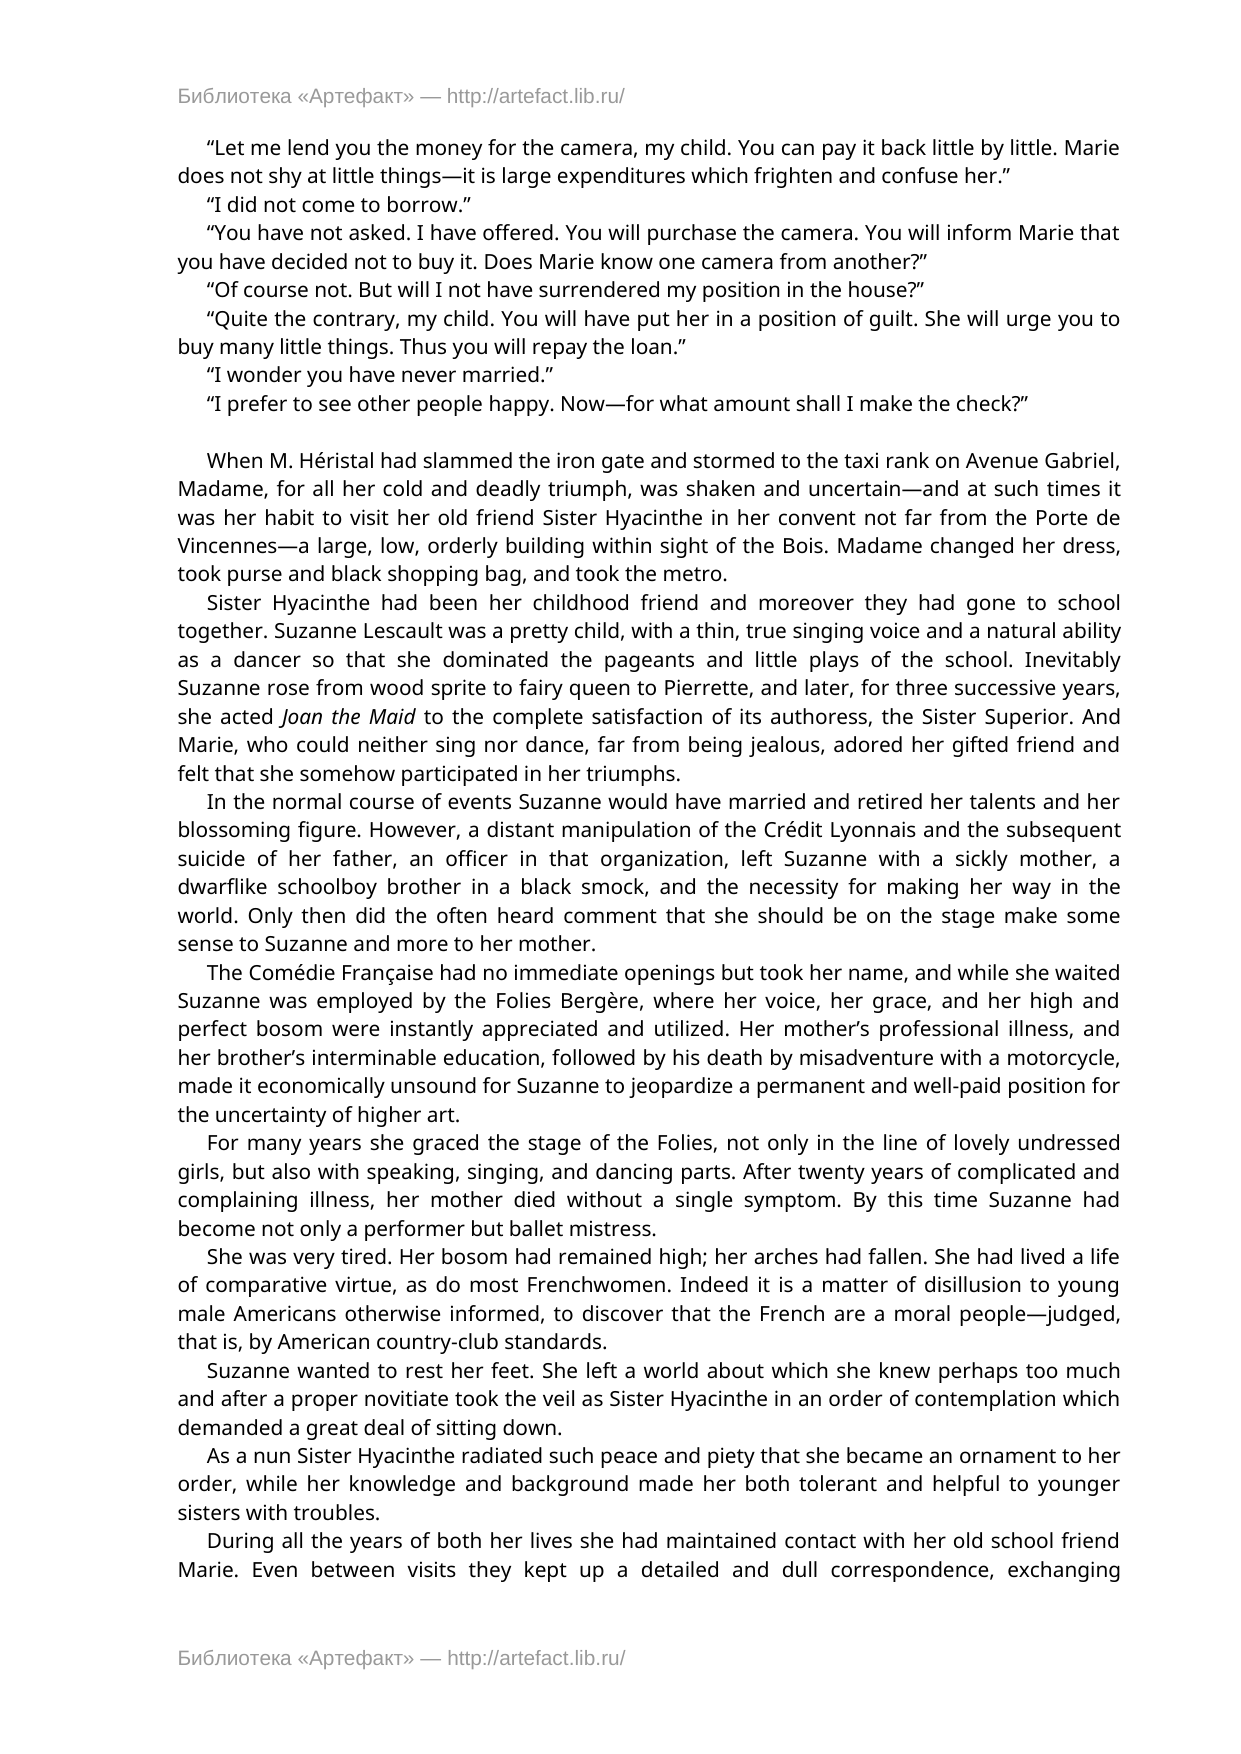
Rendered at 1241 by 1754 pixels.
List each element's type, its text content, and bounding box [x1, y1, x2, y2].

text The Comédie Française had no immediate openings but took her name, and while she waited Suzanne was employed by the Folies Bergère, where her voice, her grace, and her high and perfect bosom were instantly appreciated and utilized. Her mother’s professional illness, and her brother’s interminable education, followed by his death by misadventure with a motorcycle, made it economically unsound for Suzanne to jeopardize a permanent and well-paid position for the uncertainty of higher art. [177, 958, 1122, 1128]
text “You have not asked. I have offered. You will purchase the camera. You will inform Marie that you have decided not to buy it. Does Marie know one camera from another?” [177, 218, 1122, 275]
text “I did not come to borrow.” [177, 190, 1122, 218]
text When M. Héristal had slammed the iron gate and stormed to the taxi rank on Avenue Gabriel, Madame, for all her cold and deadly triumph, was shaken and uncertain—and at such times it was her habit to visit her old friend Sister Hyacinthe in her convent not far from the Porte de Vincennes—a large, low, orderly building within sight of the Bois. Madame changed her dress, took purse and black shopping bag, and took the metro. [177, 446, 1122, 588]
text She was very tired. Her bosom had remained high; her arches had fallen. She had lived a life of comparative virtue, as do most Frenchwomen. Indeed it is a matter of disillusion to young male Americans otherwise informed, to discover that the French are a moral people—judged, that is, by American country-club standards. [177, 1242, 1122, 1356]
text Suzanne wanted to rest her feet. She left a world about which she knew perhaps too much and after a proper novitiate took the veil as Sister Hyacinthe in an order of contemplation which demanded a great deal of sitting down. [177, 1356, 1122, 1441]
text Sister Hyacinthe had been her childhood friend and moreover they had gone to school together. Suzanne Lescault was a pretty child, with a thin, true singing voice and a natural ability as a dancer so that she dominated the pageants and little plays of the school. Inevitably Suzanne rose from wood sprite to fairy queen to Pierrette, and later, for three successive years, she acted Joan the Maid to the complete satisfaction of its authoress, the Sister Superior. And Marie, who could neither sing nor dance, far from being jealous, adored her gifted friend and felt that she somehow participated in her triumphs. [177, 588, 1122, 787]
text In the normal course of events Suzanne would have married and retired her talents and her blossoming figure. However, a distant manipulation of the Crédit Lyonnais and the subsequent suicide of her father, an officer in that organization, left Suzanne with a sickly mother, a dwarflike schoolboy brother in a black smock, and the necessity for making her way in the world. Only then did the often heard comment that she should be on the stage make some sense to Suzanne and more to her mother. [177, 787, 1122, 958]
text “Of course not. But will I not have surrendered my position in the house?” [177, 275, 1122, 304]
text As a nun Sister Hyacinthe radiated such peace and piety that she became an ornament to her order, while her knowledge and background made her both tolerant and helpful to younger sisters with troubles. [177, 1441, 1122, 1526]
text “I wonder you have never married.” [177, 361, 1122, 389]
text For many years she graced the stage of the Folies, not only in the line of lovely undressed girls, but also with speaking, singing, and dancing parts. After twenty years of complicated and complaining illness, her mother died without a single symptom. By this time Suzanne had become not only a performer but ballet mistress. [177, 1128, 1122, 1242]
text “Quite the contrary, my child. You will have put her in a position of guilt. She will urge you to buy many little things. Thus you will repay the loan.” [177, 304, 1122, 361]
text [177, 1526, 1122, 1583]
text “Let me lend you the money for the camera, my child. You can pay it back little by little. Marie does not shy at little things—it is large expenditures which frighten and confuse her.” [177, 133, 1122, 190]
text “I prefer to see other people happy. Now—for what amount shall I make the check?” [177, 389, 1122, 417]
